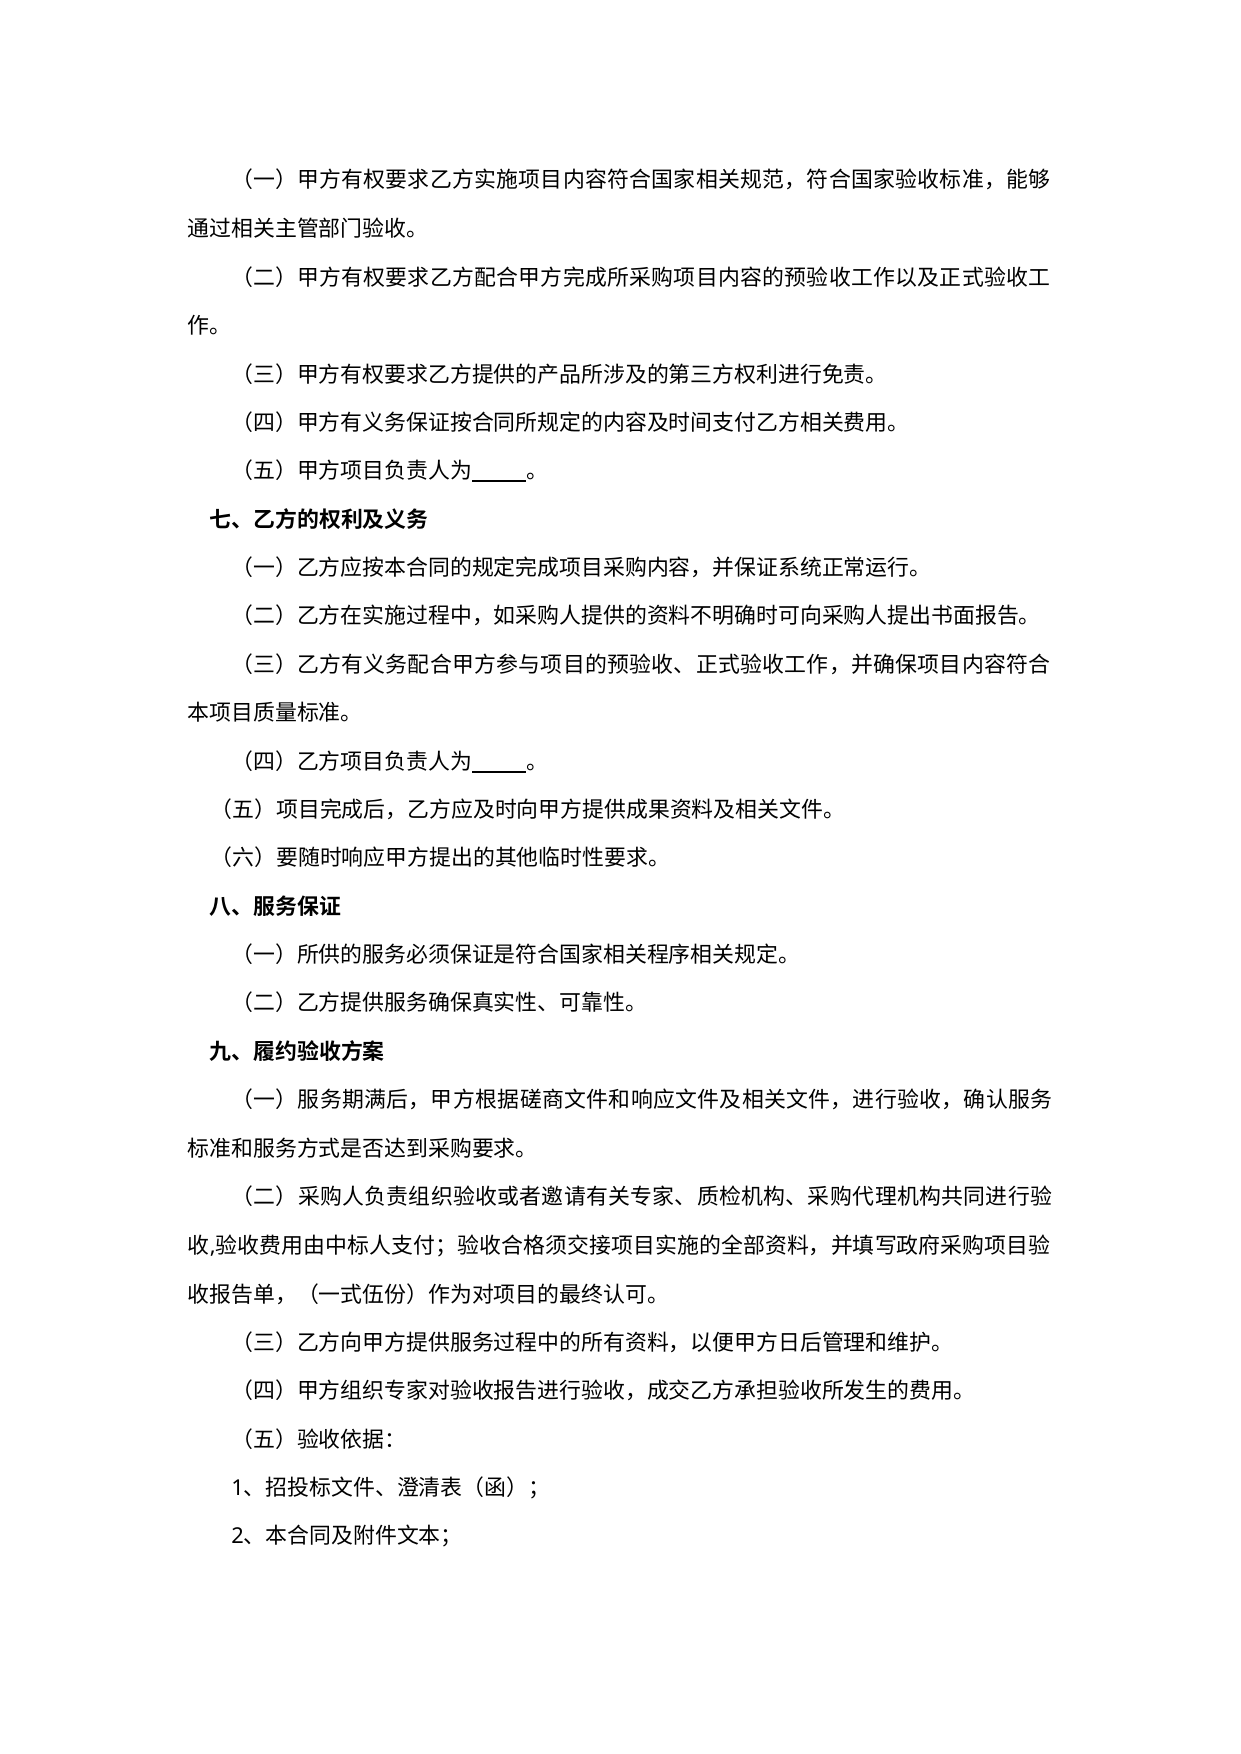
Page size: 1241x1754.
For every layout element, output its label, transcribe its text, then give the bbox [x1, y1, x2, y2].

text 1、招投标文件、澄清表（函）； [187, 1469, 1053, 1502]
text （一）所供的服务必须保证是符合国家相关程序相关规定。 [187, 937, 1053, 969]
text （五）验收依据： [187, 1421, 1053, 1454]
list 甲方有权要求乙方实施项目内容符合国家相关规范，符合国家验收标准，能够通过相关主管部门验收。 [187, 162, 1053, 243]
text 八、服务保证 [187, 888, 1053, 921]
list 甲方有义务保证按合同所规定的内容及时间支付乙方相关费用。 [187, 404, 1053, 437]
text 九、履约验收方案 [187, 1033, 1053, 1066]
text （一）服务期满后，甲方根据磋商文件和响应文件及相关文件，进行验收，确认服务标准和服务方式是否达到采购要求。 [187, 1082, 1053, 1163]
list 乙方项目负责人为 。 [187, 743, 1053, 776]
text （四）甲方组织专家对验收报告进行验收，成交乙方承担验收所发生的费用。 [187, 1373, 1053, 1405]
list 乙方应按本合同的规定完成项目采购内容，并保证系统正常运行。 [187, 549, 1053, 582]
list 甲方有权要求乙方配合甲方完成所采购项目内容的预验收工作以及正式验收工作。 [187, 259, 1053, 340]
text 2、本合同及附件文本； [187, 1518, 1053, 1550]
text 七、乙方的权利及义务 [187, 501, 1053, 534]
list 甲方有权要求乙方提供的产品所涉及的第三方权利进行免责。 [187, 356, 1053, 389]
text （六）要随时响应甲方提出的其他临时性要求。 [187, 840, 1053, 872]
list 乙方有义务配合甲方参与项目的预验收、正式验收工作，并确保项目内容符合本项目质量标准。 [187, 646, 1053, 727]
text （二）乙方提供服务确保真实性、可靠性。 [187, 985, 1053, 1017]
list 乙方在实施过程中，如采购人提供的资料不明确时可向采购人提出书面报告。 [187, 598, 1053, 630]
list 甲方项目负责人为 。 [187, 453, 1053, 485]
text （二）采购人负责组织验收或者邀请有关专家、质检机构、采购代理机构共同进行验收,验收费用由中标人支付；验收合格须交接项目实施的全部资料，并填写政府采购项目验收报告单，（一式伍份）作为对项目的最终认可。 [187, 1179, 1053, 1309]
list （五）项目完成后，乙方应及时向甲方提供成果资料及相关文件。 [187, 792, 1053, 824]
text （三）乙方向甲方提供服务过程中的所有资料，以便甲方日后管理和维护。 [187, 1324, 1053, 1357]
